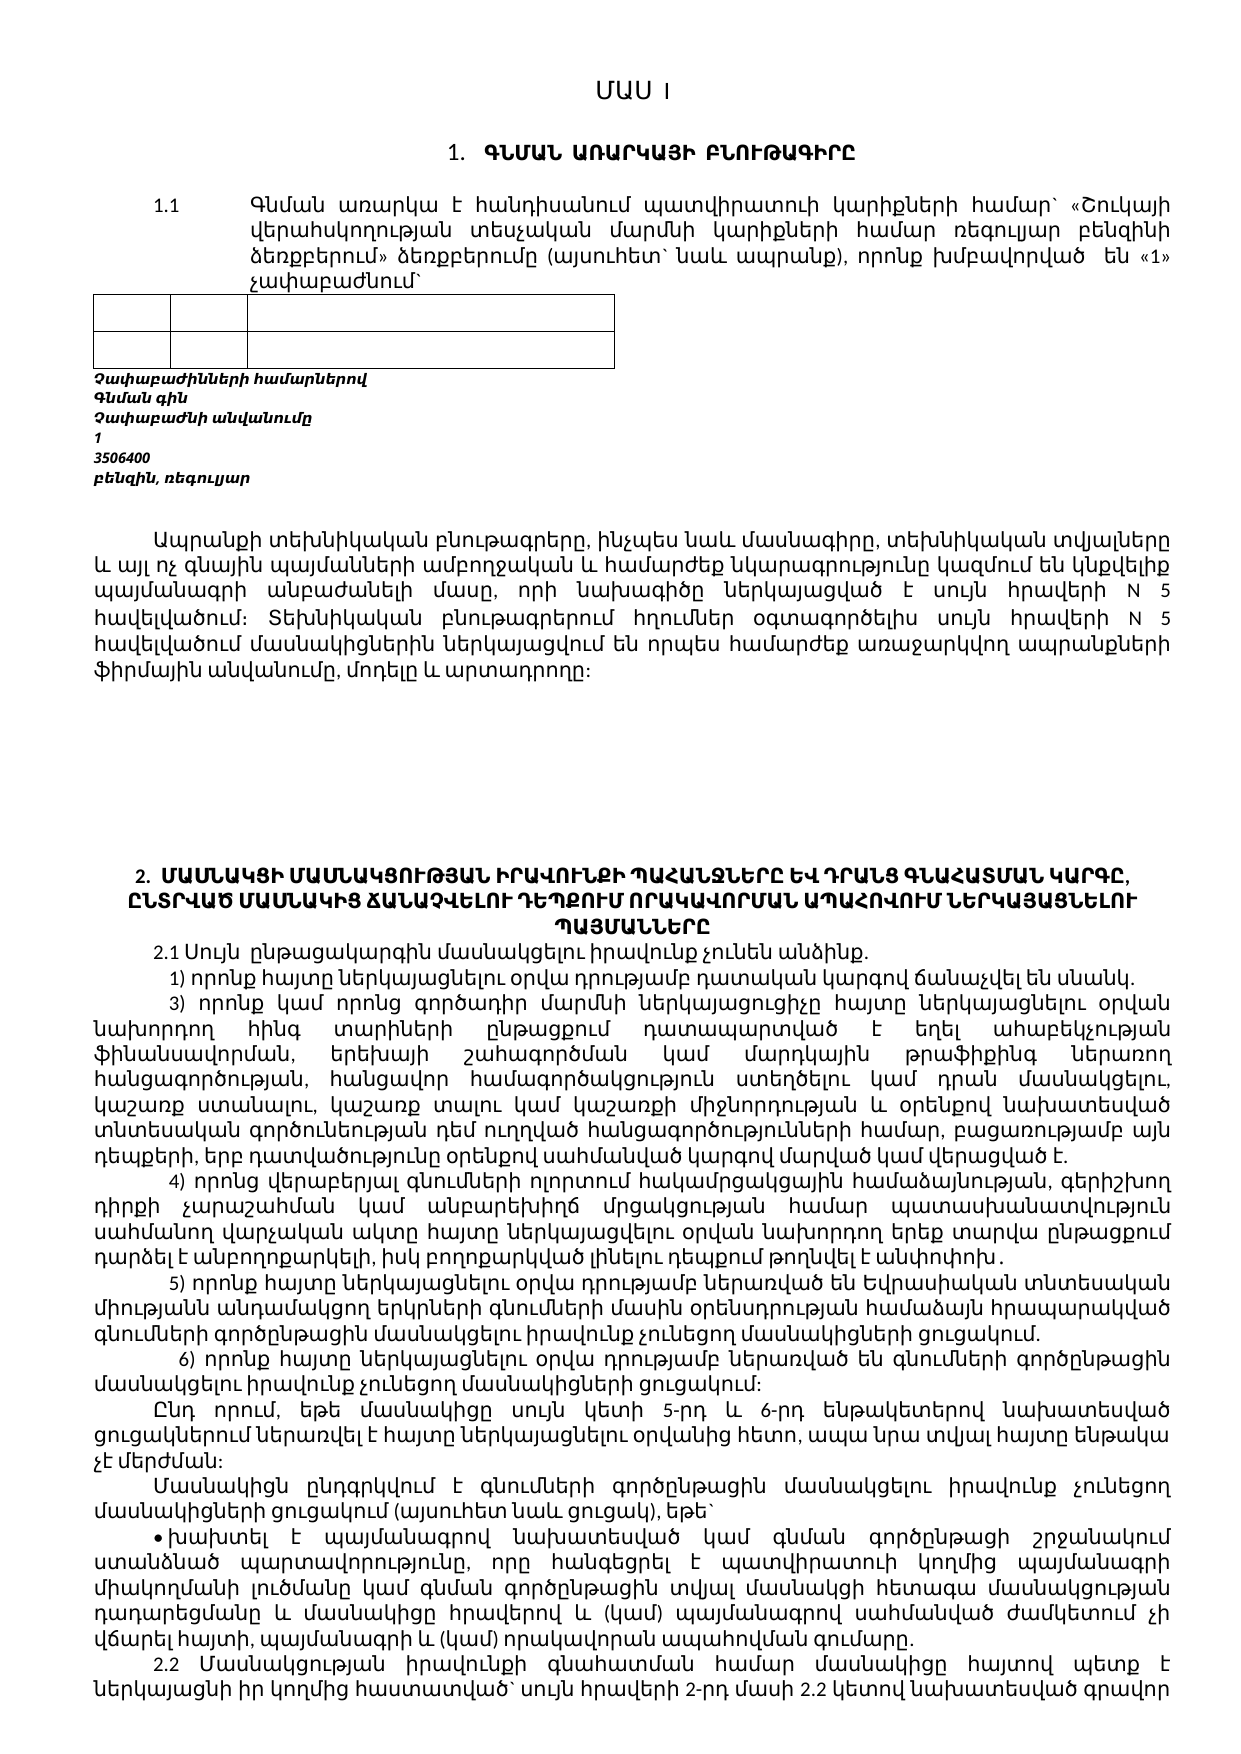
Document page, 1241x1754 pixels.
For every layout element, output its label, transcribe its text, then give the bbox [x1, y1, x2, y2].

text Ընդ որում, եթե մասնակիցը սույն կետի 5-րդ և 6-րդ ենթակետերով նախատեսված ցուցակներում ներառվել է հայտը ներկայացնելու օրվանից հետո, ապա նրա տվյալ հայտը ենթակա չէ մերժման: [94, 1397, 1171, 1473]
text 4) որոնց վերաբերյալ գնումների ոլորտում հակամրցակցային համաձայնության, գերիշխող դիրքի չարաշահման կամ անբարեխիղճ մրցակցության համար պատասխանատվություն սահմանող վարչական ակտը հայտը ներկայացվելու օրվան նախորդող երեք տարվա ընթացքում դարձել է անբողոքարկելի, իսկ բողոքարկված լինելու դեպքում թողնվել է անփոփոխ․ [94, 1168, 1171, 1270]
text 5) որոնք հայտը ներկայացնելու օրվա դրությամբ ներառված են Եվրասիական տնտեսական միությանն անդամակցող երկրների գնումների մասին օրենսդրության համաձայն հրապարակված գնումների գործընթացին մասնակցելու իրավունք չունեցող մասնակիցների ցուցակում. [94, 1270, 1171, 1346]
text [94, 1651, 1171, 1702]
text 2.1 Սույն ընթացակարգին մասնակցելու իրավունք չունեն անձինք. [94, 939, 1171, 965]
list ԳՆՄԱՆ ԱՌԱՐԿԱՅԻ ԲՆՈՒԹԱԳԻՐԸ [131, 136, 1171, 167]
subtitle Գնման առարկա է հանդիսանում պատվիրատուի կարիքների համար` «Շուկայի վերահսկողության տեսչական մարմնի կարիքների համար ռեգուլյար բենզինի ձեռքբերում» ձեռքբերումը (այսուհետ` նաև ապրանք), որոնք խմբավորված են «1» չափաբաժնում` [153, 192, 1171, 294]
text Ապրանքի տեխնիկական բնութագրերը, ինչպես նաև մասնագիրը, տեխնիկական տվյալները և այլ ոչ գնային պայմանների ամբողջական և համարժեք նկարագրությունը կազմում են կնքվելիք պայմանագրի անբաժանելի մասը, որի նախագիծը ներկայացված է սույն հրավերի N 5 հավելվածում։ Տեխնիկական բնութագրերում հղումներ օգտագործելիս սույն հրավերի N 5 հավելվածում մասնակիցներին ներկայացվում են որպես համարժեք առաջարկվող ապրանքների ֆիրմային անվանումը, մոդելը և արտադրողը: [94, 527, 1171, 682]
text 1) որոնք հայտը ներկայացնելու օրվա դրությամբ դատական կարգով ճանաչվել են սնանկ. [94, 965, 1171, 990]
text ՄԱՍ I [94, 75, 1171, 106]
text • խախտել է պայմանագրով նախատեսված կամ գնման գործընթացի շրջանակում ստանձնած պարտավորությունը, որը հանգեցրել է պատվիրատուի կողմից պայմանագրի միակողմանի լուծմանը կամ գնման գործընթացին տվյալ մասնակցի հետագա մասնակցության դադարեցմանը և մասնակիցը հրավերով և (կամ) պայմանագրով սահմանված ժամկետում չի վճարել հայտի, պայմանագրի և (կամ) որակավորան ապահովման գումարը. [94, 1524, 1171, 1651]
text Մասնակիցն ընդգրկվում է գնումների գործընթացին մասնակցելու իրավունք չունեցող մասնակիցների ցուցակում (այսուհետ նաև ցուցակ), եթե` [94, 1473, 1171, 1524]
text 2. ՄԱՍՆԱԿՑԻ ՄԱՍՆԱԿՑՈՒԹՅԱՆ ԻՐԱՎՈՒՆՔԻ ՊԱՀԱՆՋՆԵՐԸ ԵՎ ԴՐԱՆՑ ԳՆԱՀԱՏՄԱՆ ԿԱՐԳԸ, ԸՆՏՐՎԱԾ ՄԱՍՆԱԿԻՑ ՃԱՆԱՉՎԵԼՈՒ ԴԵՊՔՈՒՄ ՈՐԱԿԱՎՈՐՄԱՆ ԱՊԱՀՈՎՈՒՄ ՆԵՐԿԱՅԱՑՆԵԼՈՒ ՊԱՅՄԱՆՆԵՐԸ [94, 863, 1171, 939]
text 3) որոնք կամ որոնց գործադիր մարմնի ներկայացուցիչը հայտը ներկայացնելու օրվան նախորդող հինգ տարիների ընթացքում դատապարտված է եղել ահաբեկչության ֆինանսավորման, երեխայի շահագործման կամ մարդկային թրաֆիքինգ ներառող հանցագործության, հանցավոր համագործակցություն ստեղծելու կամ դրան մասնակցելու, կաշառք ստանալու, կաշառք տալու կամ կաշառքի միջնորդության և օրենքով նախատեսված տնտեսական գործունեության դեմ ուղղված հանցագործությունների համար, բացառությամբ այն դեպքերի, երբ դատվածությունը օրենքով սահմանված կարգով մարված կամ վերացված է. [94, 990, 1171, 1168]
text 6) որոնք հայտը ներկայացնելու օրվա դրությամբ ներառված են գնումների գործընթացին մասնակցելու իրավունք չունեցող մասնակիցների ցուցակում: [94, 1346, 1171, 1397]
